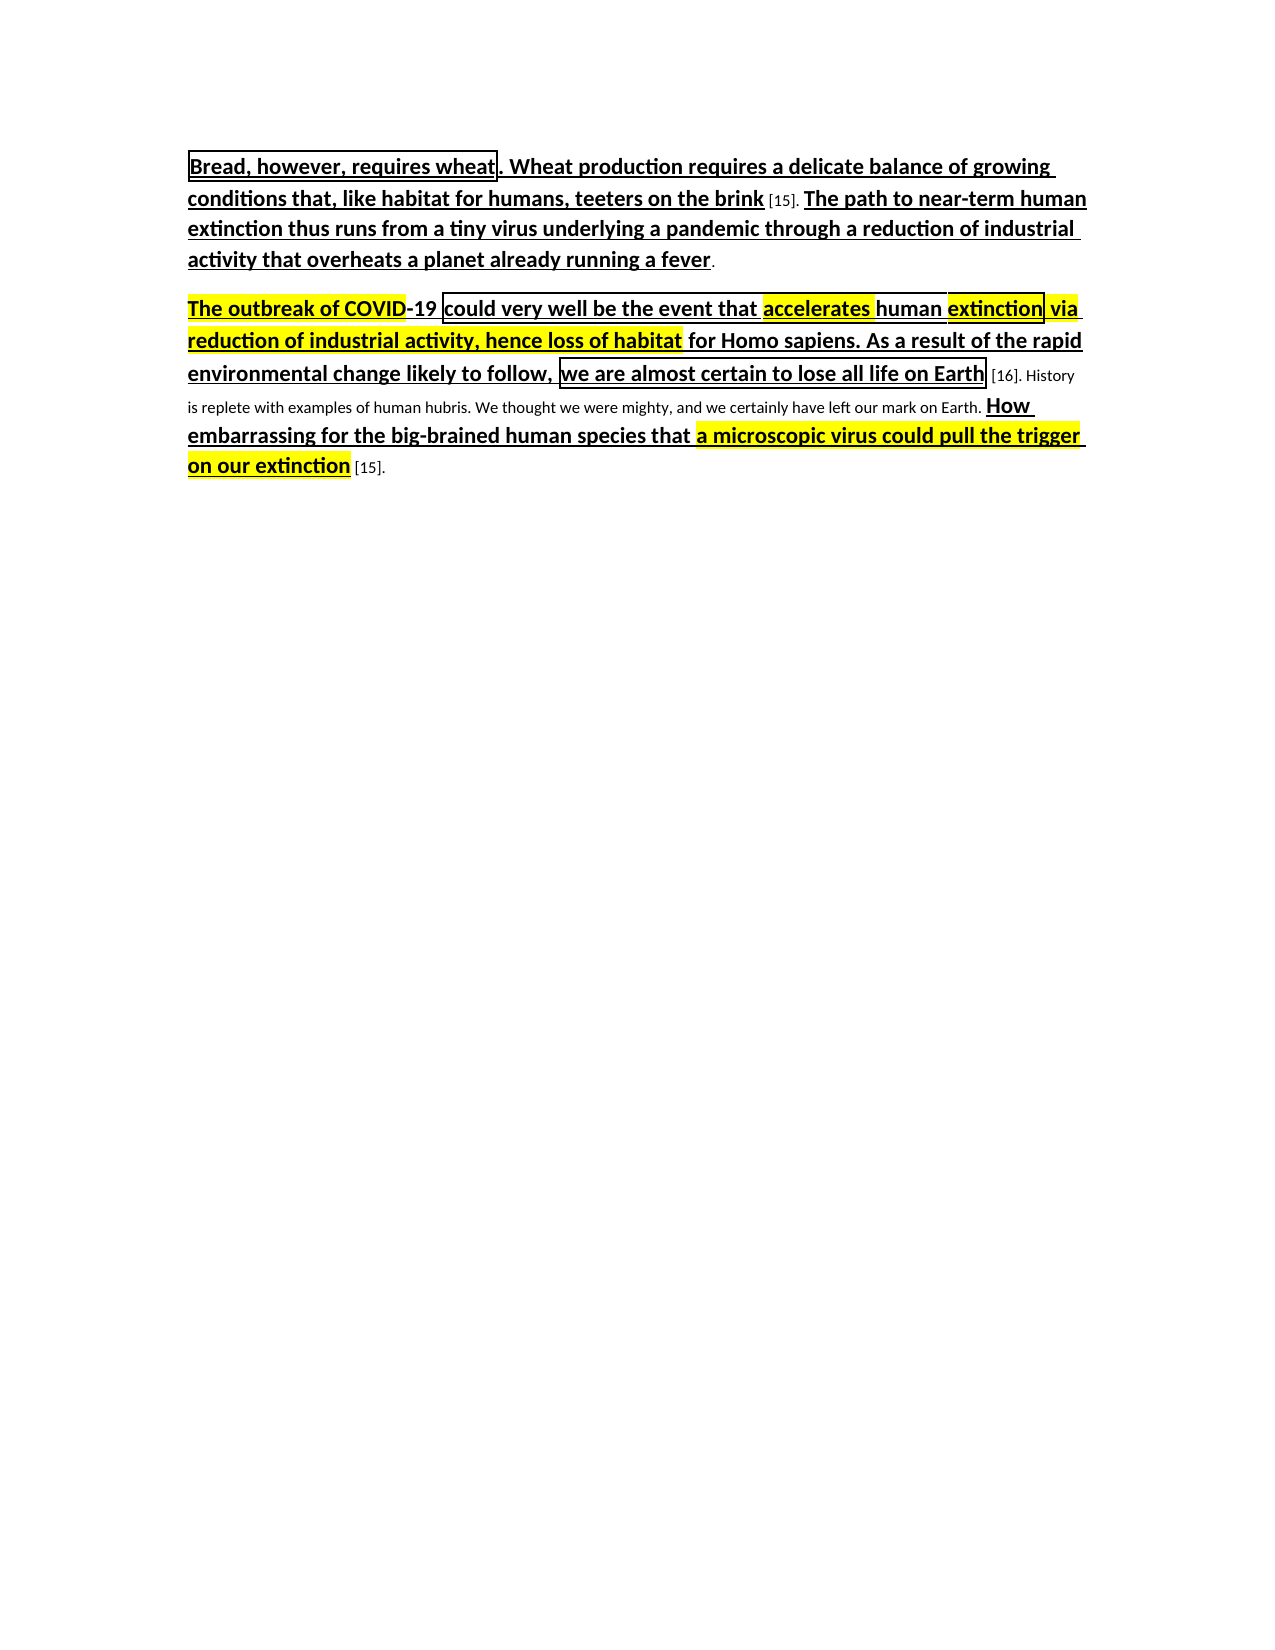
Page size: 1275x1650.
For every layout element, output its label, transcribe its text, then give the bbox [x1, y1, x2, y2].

text The outbreak of COVID-19 could very well be the event that accelerates human extinction via reduction of industrial activity, hence loss of habitat for Homo sapiens. As a result of the rapid environmental change likely to follow, we are almost certain to lose all life on Earth [16]. History is replete with examples of human hubris. We thought we were mighty, and we certainly have left our mark on Earth. How embarrassing for the big-brained human species that a microscopic virus could pull the trigger on our extinction [15]. [187, 292, 1087, 479]
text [187, 150, 1087, 273]
